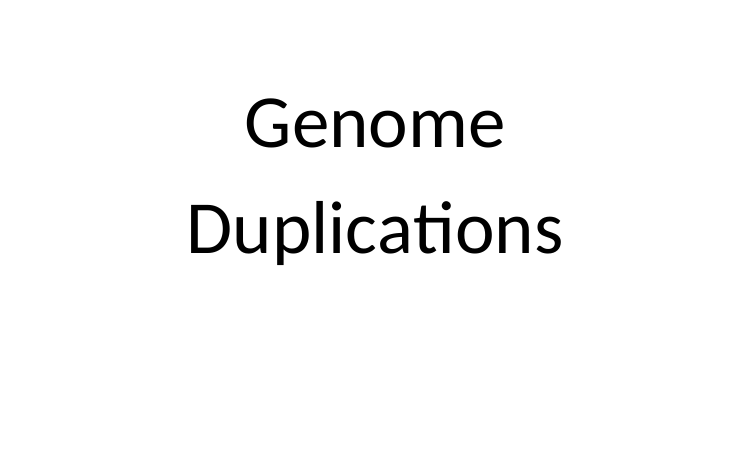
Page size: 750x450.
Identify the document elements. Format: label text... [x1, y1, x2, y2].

text Genome Duplications [75, 75, 675, 272]
